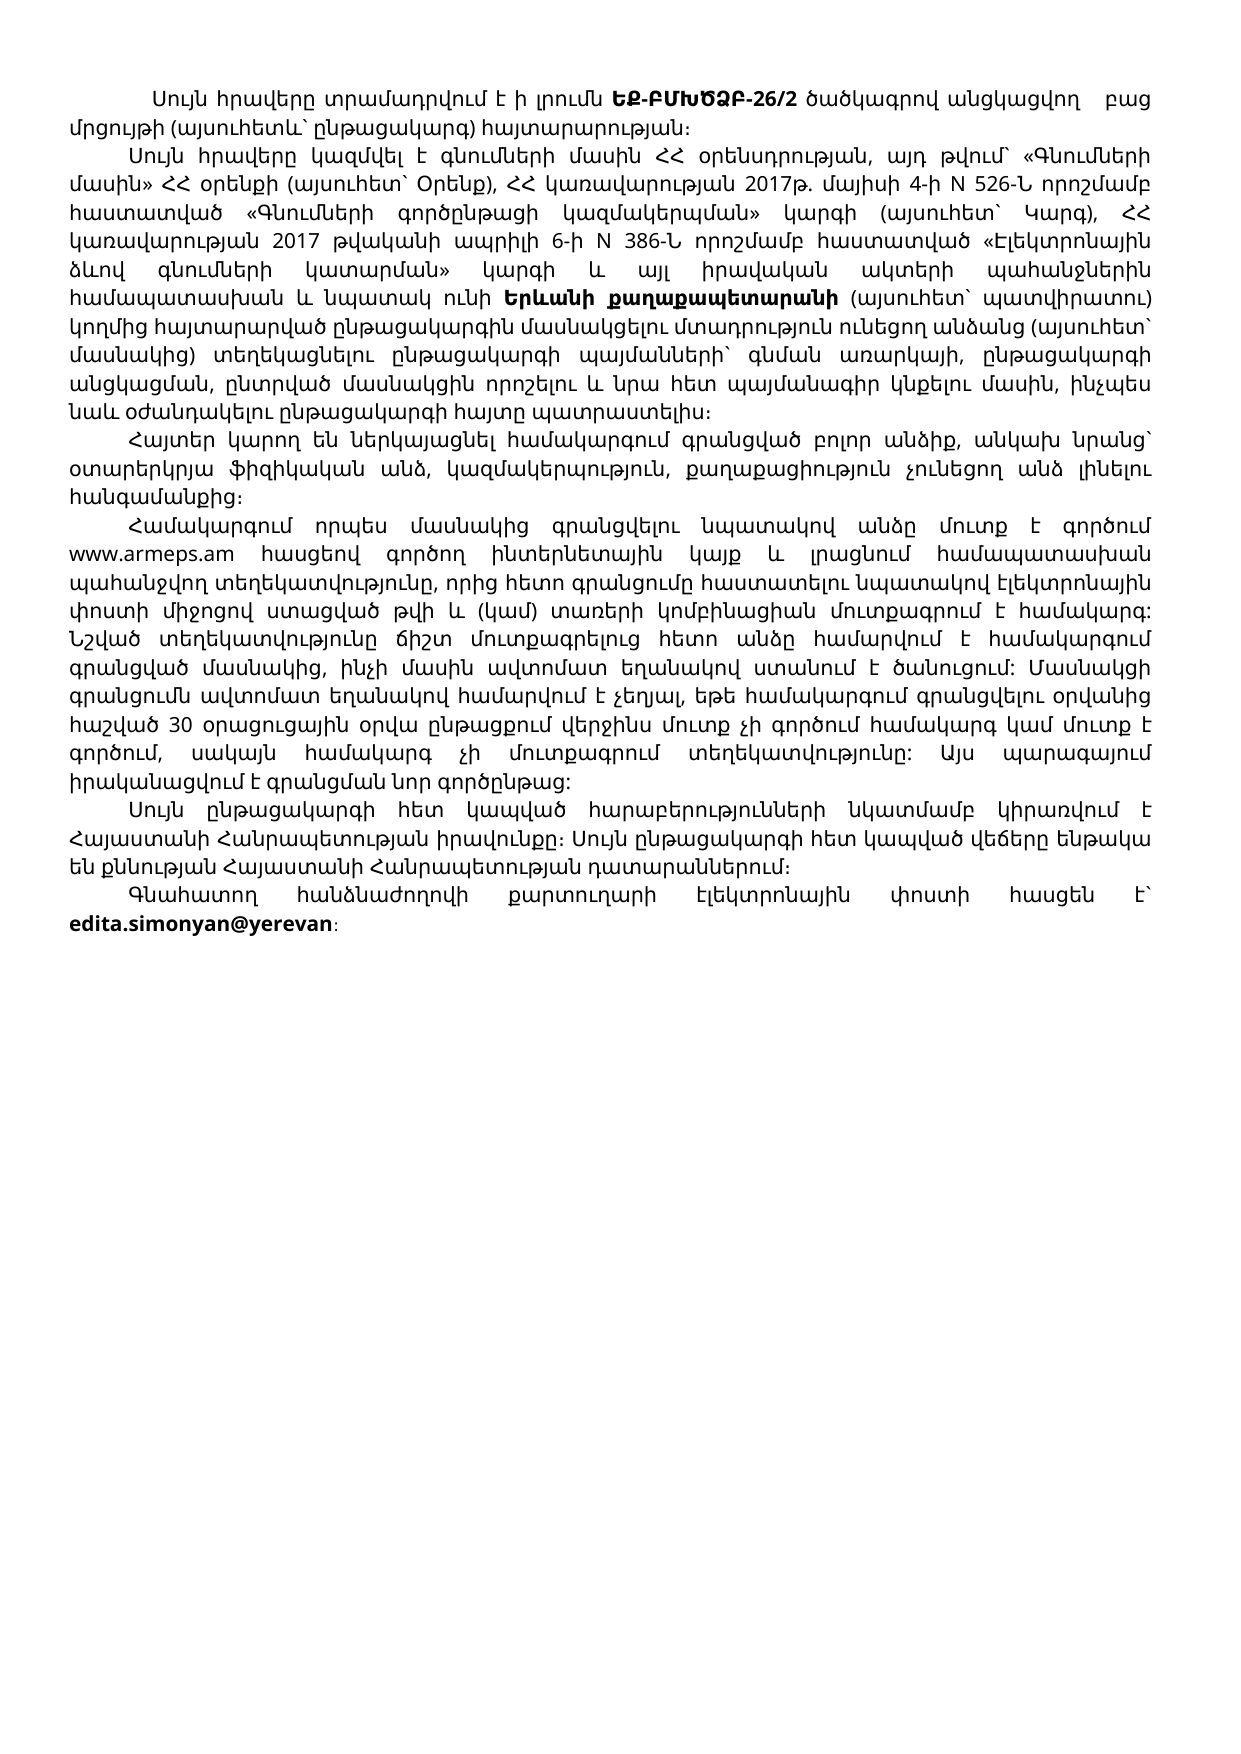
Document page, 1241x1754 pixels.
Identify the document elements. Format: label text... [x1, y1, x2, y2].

text Սույն հրավերը տրամադրվում է ի լրումն ԵՔ-ԲՄԽԾՁԲ-26/2 ծածկագրով անցկացվող բաց մրցույթի (այսուհետև` ընթացակարգ) հայտարարության։ [69, 84, 1152, 141]
text Սույն հրավերը կազմվել է գնումների մասին ՀՀ օրենսդրության, այդ թվում` «Գնումների մասին» ՀՀ օրենքի (այսուհետ` Օրենք), ՀՀ կառավարության 2017թ. մայիսի 4-ի N 526-Ն որոշմամբ հաստատված «Գնումների գործընթացի կազմակերպման» կարգի (այսուհետ` Կարգ), ՀՀ կառավարության 2017 թվականի ապրիլի 6-ի N 386-Ն որոշմամբ հաստատված «Էլեկտրոնային ձևով գնումների կատարման» կարգի և այլ իրավական ակտերի պահանջներին համապատասխան և նպատակ ունի Երևանի քաղաքապետարանի (այսուհետ` պատվիրատու) կողմից հայտարարված ընթացակարգին մասնակցելու մտադրություն ունեցող անձանց (այսուհետ` մասնակից) տեղեկացնելու ընթացակարգի պայմանների` գնման առարկայի, ընթացակարգի անցկացման, ընտրված մասնակցին որոշելու և նրա հետ պայմանագիր կնքելու մասին, ինչպես նաև օժանդակելու ընթացակարգի հայտը պատրաստելիս։ [69, 141, 1152, 426]
text Հայտեր կարող են ներկայացնել համակարգում գրանցված բոլոր անձիք, անկախ նրանց` օտարերկրյա ֆիզիկական անձ, կազմակերպություն, քաղաքացիություն չունեցող անձ լինելու հանգամանքից։ [69, 426, 1152, 511]
text Համակարգում որպես մասնակից գրանցվելու նպատակով անձը մուտք է գործում www.armeps.am հասցեով գործող ինտերնետային կայք և լրացնում համապատասխան պահանջվող տեղեկատվությունը, որից հետո գրանցումը հաստատելու նպատակով էլեկտրոնային փոստի միջոցով ստացված թվի և (կամ) տառերի կոմբինացիան մուտքագրում է համակարգ: Նշված տեղեկատվությունը ճիշտ մուտքագրելուց հետո անձը համարվում է համակարգում գրանցված մասնակից, ինչի մասին ավտոմատ եղանակով ստանում է ծանուցում: Մասնակցի գրանցումն ավտոմատ եղանակով համարվում է չեղյալ, եթե համակարգում գրանցվելու օրվանից հաշված 30 օրացուցային օրվա ընթացքում վերջինս մուտք չի գործում համակարգ կամ մուտք է գործում, սակայն համակարգ չի մուտքագրում տեղեկատվությունը: Այս պարագայում իրականացվում է գրանցման նոր գործընթաց: [69, 511, 1152, 795]
text Սույն ընթացակարգի հետ կապված հարաբերությունների նկատմամբ կիրառվում է Հայաստանի Հանրապետության իրավունքը։ Սույն ընթացակարգի հետ կապված վեճերը ենթակա են քննության Հայաստանի Հանրապետության դատարաններում։ [69, 795, 1152, 881]
text Գնահատող հանձնաժողովի քարտուղարի էլեկտրոնային փոստի հասցեն է` edita.simonyan@yerevan: [69, 881, 1152, 937]
